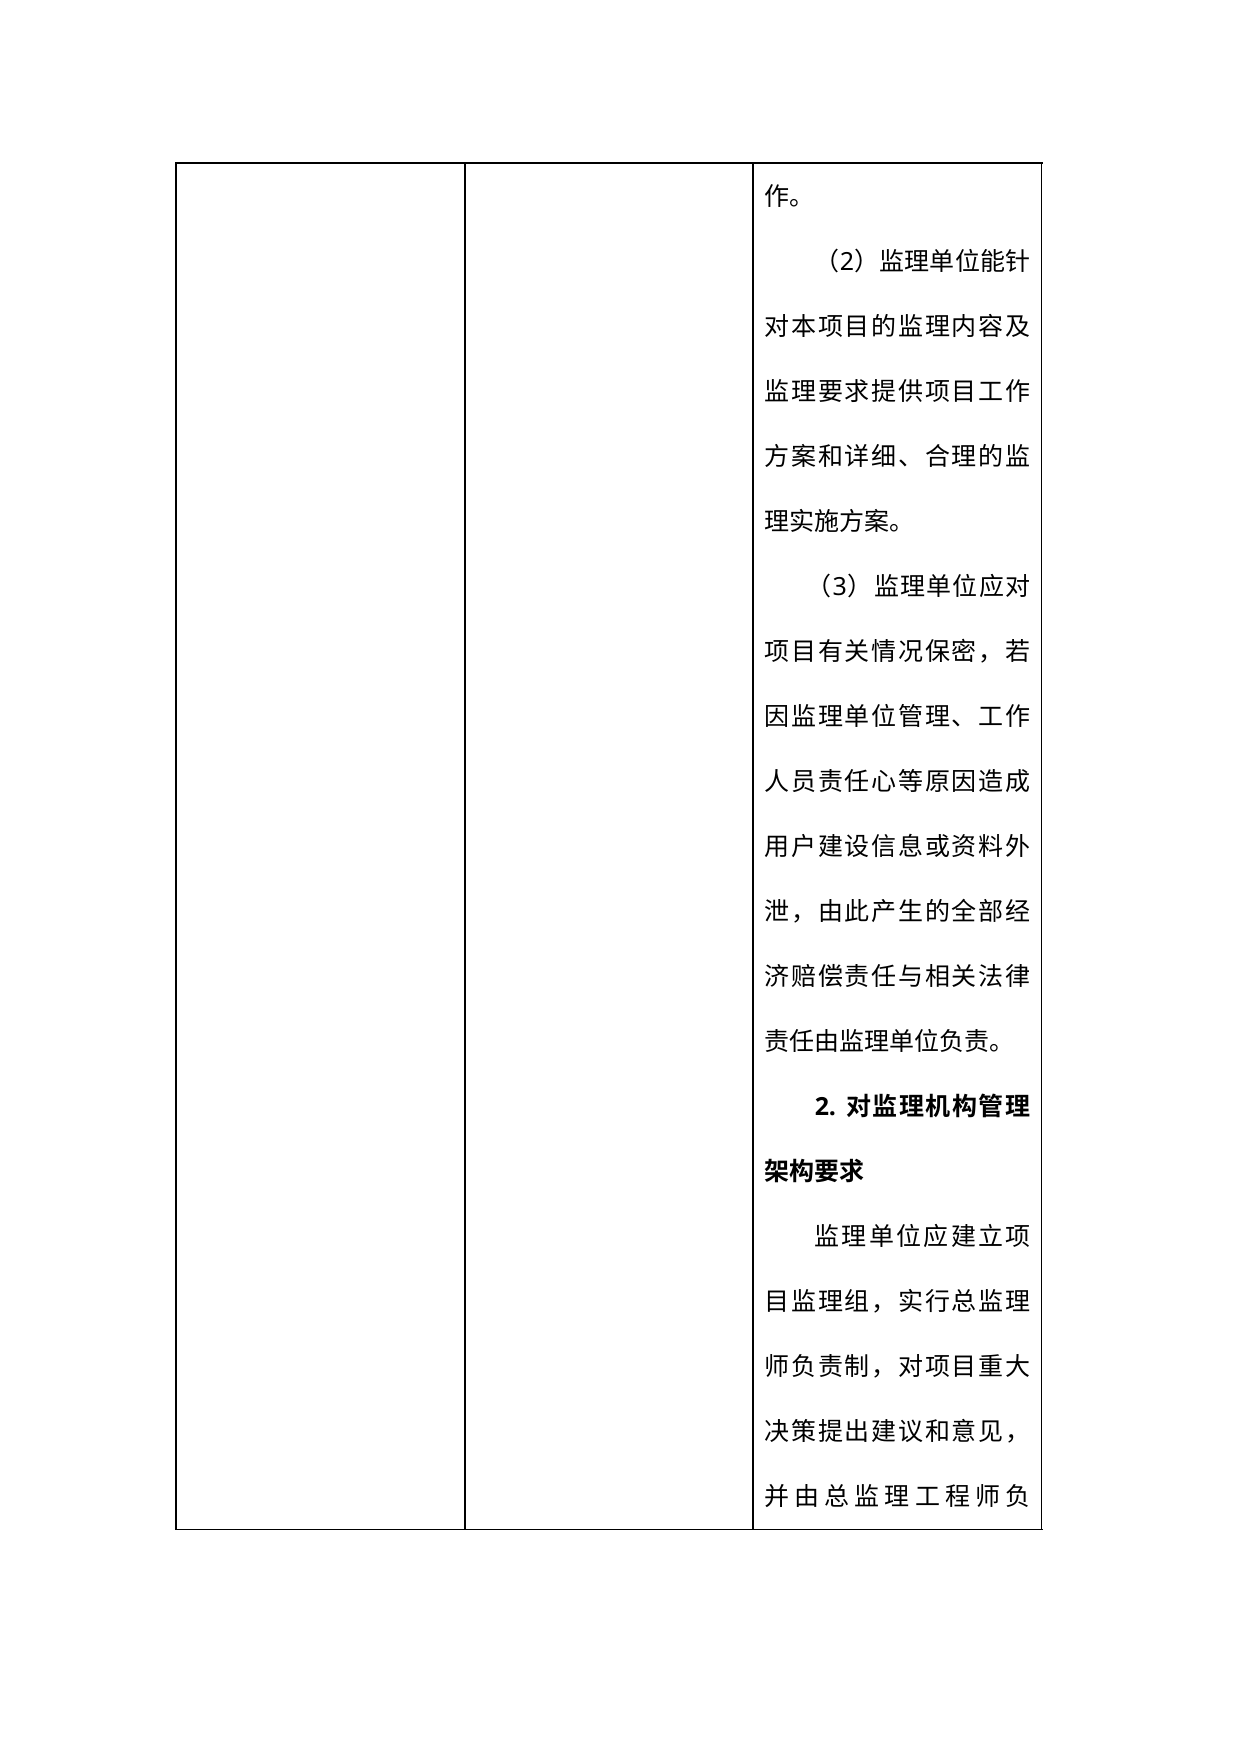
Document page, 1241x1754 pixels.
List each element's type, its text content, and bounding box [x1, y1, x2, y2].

table_cell [177, 164, 464, 1528]
table_cell 1 [466, 164, 752, 1528]
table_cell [754, 164, 1041, 1528]
